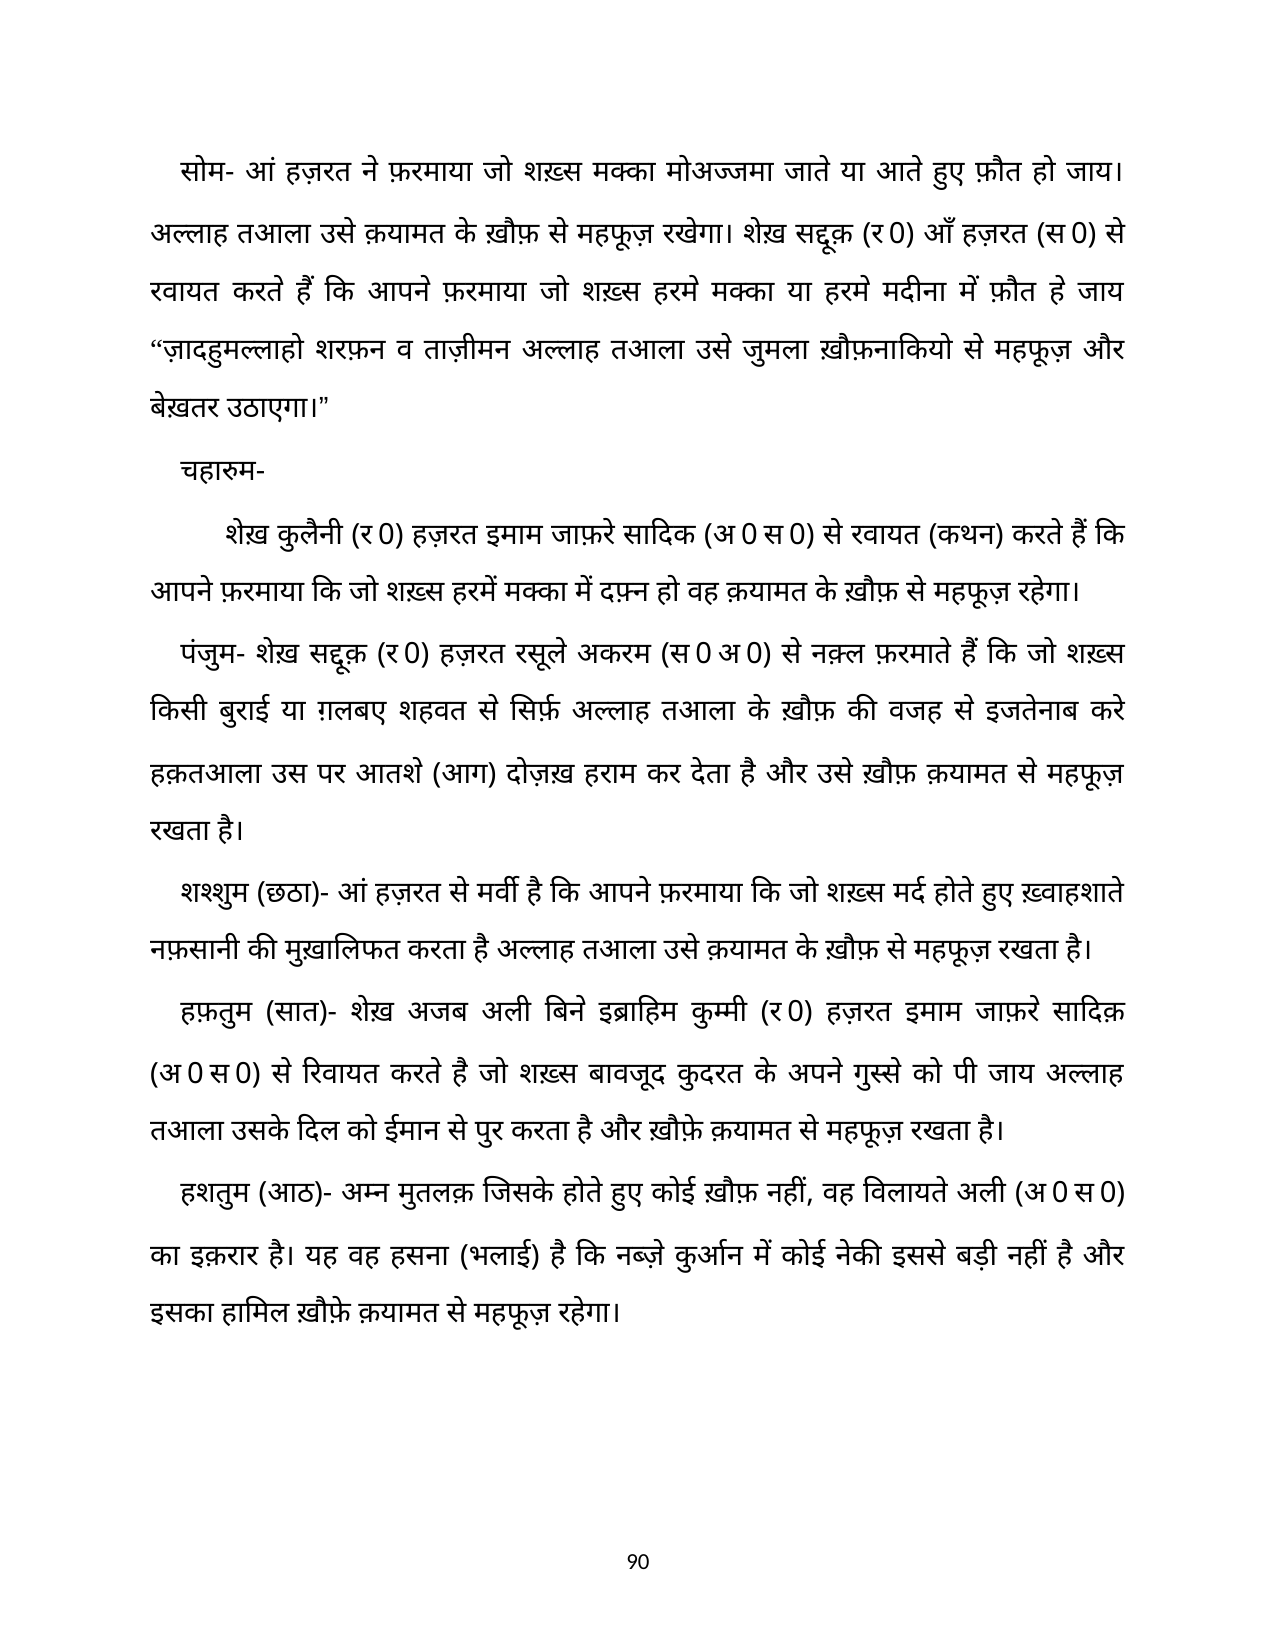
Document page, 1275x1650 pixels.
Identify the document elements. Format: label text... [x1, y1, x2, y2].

text शश्शुम (छठा)- आं हज़रत से मर्वी है कि आपने फ़रमाया कि जो शख़्स मर्द होते हुए ख़्वाहशाते नफ़सानी की मुख़ालिफत करता है अल्लाह तआला उसे क़यामत के ख़ौफ़ से महफूज़ रखता है। [150, 871, 1125, 971]
text सोम- आं हज़रत ने फ़रमाया जो शख़्स मक्का मोअज्जमा जाते या आते हुए फ़ौत हो जाय। अल्लाह तआला उसे क़यामत के ख़ौफ़ से महफूज़ रखेगा। शेख़ सद्दूक़ (र0) आँ हज़रत (स0) से रवायत करते हैं कि आपने फ़रमाया जो शख़्स हरमे मक्का या हरमे मदीना में फ़ौत हे जाय “ज़ादहुमल्लाहो शरफ़न व ताज़ीमन अल्लाह तआला उसे जुमला ख़ौफ़नाकियो से महफूज़ और बेख़तर उठाएगा।” [150, 150, 1125, 429]
text शेख़ कुलैनी (र0) हज़रत इमाम जाफ़रे सादिक (अ0स0) से रवायत (कथन) करते हैं कि आपने फ़रमाया कि जो शख़्स हरमें मक्का में दफ़्न हो वह क़यामत के ख़ौफ़ से महफूज़ रहेगा। [150, 513, 1125, 613]
text हशतुम (आठ)- अम्न मुतलक़ जिसके होते हुए कोई ख़ौफ़ नहीं, वह विलायते अली (अ0स0) का इक़रार है। यह वह हसना (भलाई) है कि नब्ज़े कुर्आन में कोई नेकी इससे बड़ी नहीं है और इसका हामिल ख़ौफ़े क़यामत से महफूज़ रहेगा। [150, 1172, 1125, 1334]
text चहारुम- [150, 449, 1125, 492]
text पंजुम- शेख़ सद्दूक़ (र0) हज़रत रसूले अकरम (स0अ0) से नक़्ल फ़रमाते हैं कि जो शख़्स किसी बुराई या ग़लबए शहवत से सिर्फ़ अल्लाह तआला के ख़ौफ़ की वजह से इजतेनाब करे हक़तआला उस पर आतशे (आग) दोज़ख़ हराम कर देता है और उसे ख़ौफ़ क़यामत से महफूज़ रखता है। [150, 632, 1125, 852]
text हफ़तुम (सात)- शेख़ अजब अली बिने इब्राहिम कुम्मी (र0) हज़रत इमाम जाफ़रे सादिक़ (अ0स0) से रिवायत करते है जो शख़्स बावजूद कुदरत के अपने गुस्से को पी जाय अल्लाह तआला उसके दिल को ईमान से पुर करता है और ख़ौफ़े क़यामत से महफूज़ रखता है। [150, 990, 1125, 1153]
